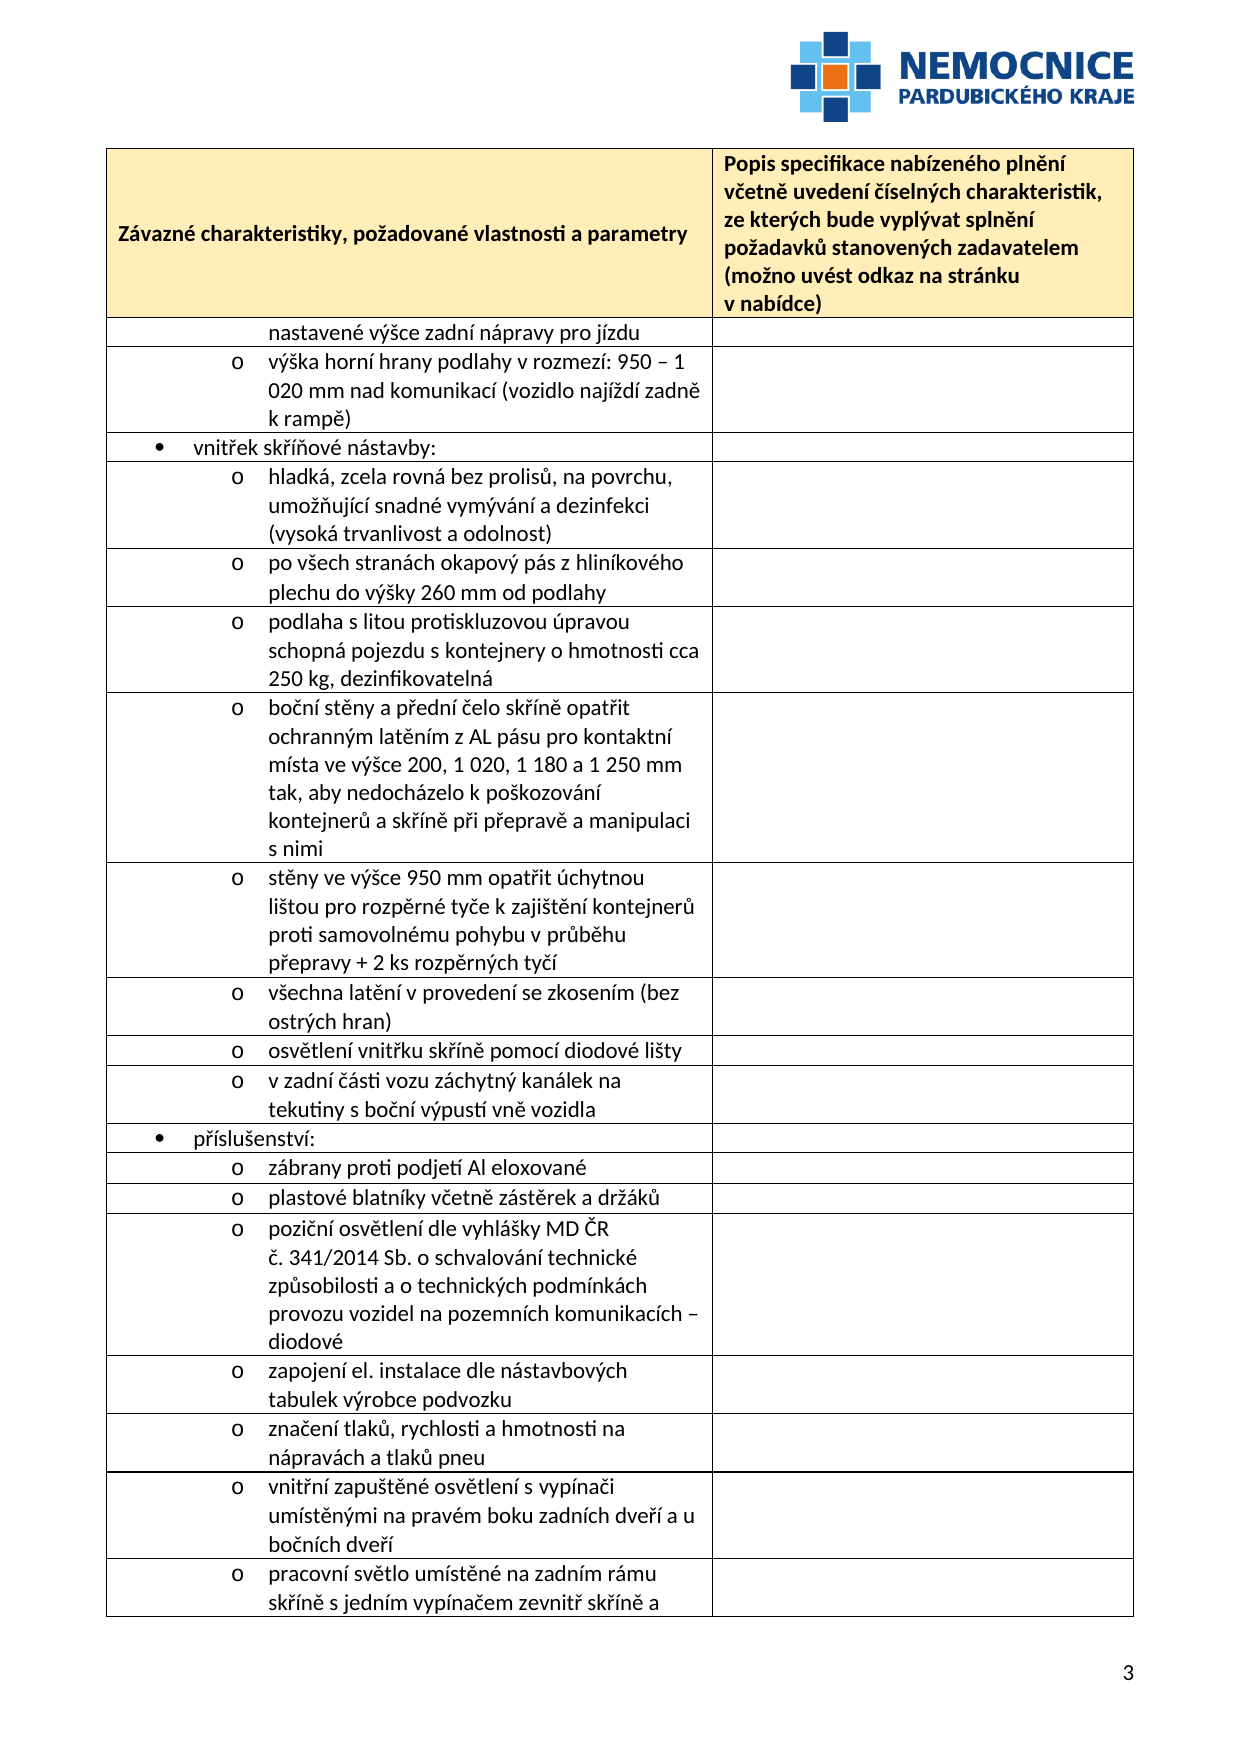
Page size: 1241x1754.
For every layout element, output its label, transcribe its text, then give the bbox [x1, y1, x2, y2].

table_header Popis specifikace nabízeného plnění včetně uvedení číselných charakteristik, ze kterých bude vyplývat splnění požadavků stanovených zadavatelem (možno uvést odkaz na stránku v nabídce) [713, 149, 1133, 317]
table_cell příslušenství: [107, 1124, 712, 1152]
table_cell [713, 607, 1133, 692]
table_cell maximální výška vozidla 3 150 mm při nastavené výšce zadní nápravy pro jízdu [107, 318, 712, 346]
table_header Závazné charakteristiky, požadované vlastnosti a parametry [107, 149, 712, 317]
table_cell všechna latění v provedení se zkosením (bez ostrých hran) [107, 978, 712, 1035]
table_cell [713, 1036, 1133, 1065]
table_cell podlaha s litou protiskluzovou úpravou schopná pojezdu s kontejnery o hmotnosti cca 250 kg, dezinfikovatelná [107, 607, 712, 692]
table_cell osvětlení vnitřku skříně pomocí diodové lišty [107, 1036, 712, 1065]
table_cell [713, 1214, 1133, 1355]
table_cell zábrany proti podjetí Al eloxované [107, 1153, 712, 1182]
table_cell hladká, zcela rovná bez prolisů, na povrchu, umožňující snadné vymývání a dezinfekci (vysoká trvanlivost a odolnost) [107, 462, 712, 547]
table_cell [713, 1124, 1133, 1152]
table_cell [713, 1473, 1133, 1558]
table_cell vnitřní zapuštěné osvětlení s vypínači umístěnými na pravém boku zadních dveří a u bočních dveří [107, 1473, 712, 1558]
table_cell [713, 1184, 1133, 1213]
table_cell [713, 978, 1133, 1035]
table_cell [713, 318, 1133, 346]
table_cell stěny ve výšce 950 mm opatřit úchytnou lištou pro rozpěrné tyče k zajištění kontejnerů proti samovolnému pohybu v průběhu přepravy + 2 ks rozpěrných tyčí [107, 863, 712, 977]
table_cell poziční osvětlení dle vyhlášky MD ČR č. 341/2014 Sb. o schvalování technické způsobilosti a o technických podmínkách provozu vozidel na pozemních komunikacích – diodové [107, 1214, 712, 1355]
table_cell po všech stranách okapový pás z hliníkového plechu do výšky 260 mm od podlahy [107, 549, 712, 606]
table_cell boční stěny a přední čelo skříně opatřit ochranným latěním z AL pásu pro kontaktní místa ve výšce 200, 1 020, 1 180 a 1 250 mm tak, aby nedocházelo k poškozování kontejnerů a skříně při přepravě a manipulaci s nimi [107, 693, 712, 862]
table_cell vnitřek skříňové nástavby: [107, 433, 712, 461]
table_cell [713, 863, 1133, 977]
table_cell zapojení el. instalace dle nástavbových tabulek výrobce podvozku [107, 1356, 712, 1413]
table_cell [713, 347, 1133, 432]
table_cell [713, 1559, 1133, 1616]
table_cell výška horní hrany podlahy v rozmezí: 950 – 1 020 mm nad komunikací (vozidlo najíždí zadně k rampě) [107, 347, 712, 432]
table_cell [713, 1066, 1133, 1123]
table_cell plastové blatníky včetně zástěrek a držáků [107, 1184, 712, 1213]
table_cell [713, 693, 1133, 862]
table_cell [713, 549, 1133, 606]
table_cell [713, 1153, 1133, 1182]
picture [789, 31, 1134, 123]
table_cell značení tlaků, rychlosti a hmotnosti na nápravách a tlaků pneu [107, 1414, 712, 1471]
table_cell [713, 462, 1133, 547]
table_cell [713, 433, 1133, 461]
table_cell v zadní části vozu záchytný kanálek na tekutiny s boční výpustí vně vozidla [107, 1066, 712, 1123]
table_cell [713, 1414, 1133, 1471]
table_cell [713, 1356, 1133, 1413]
